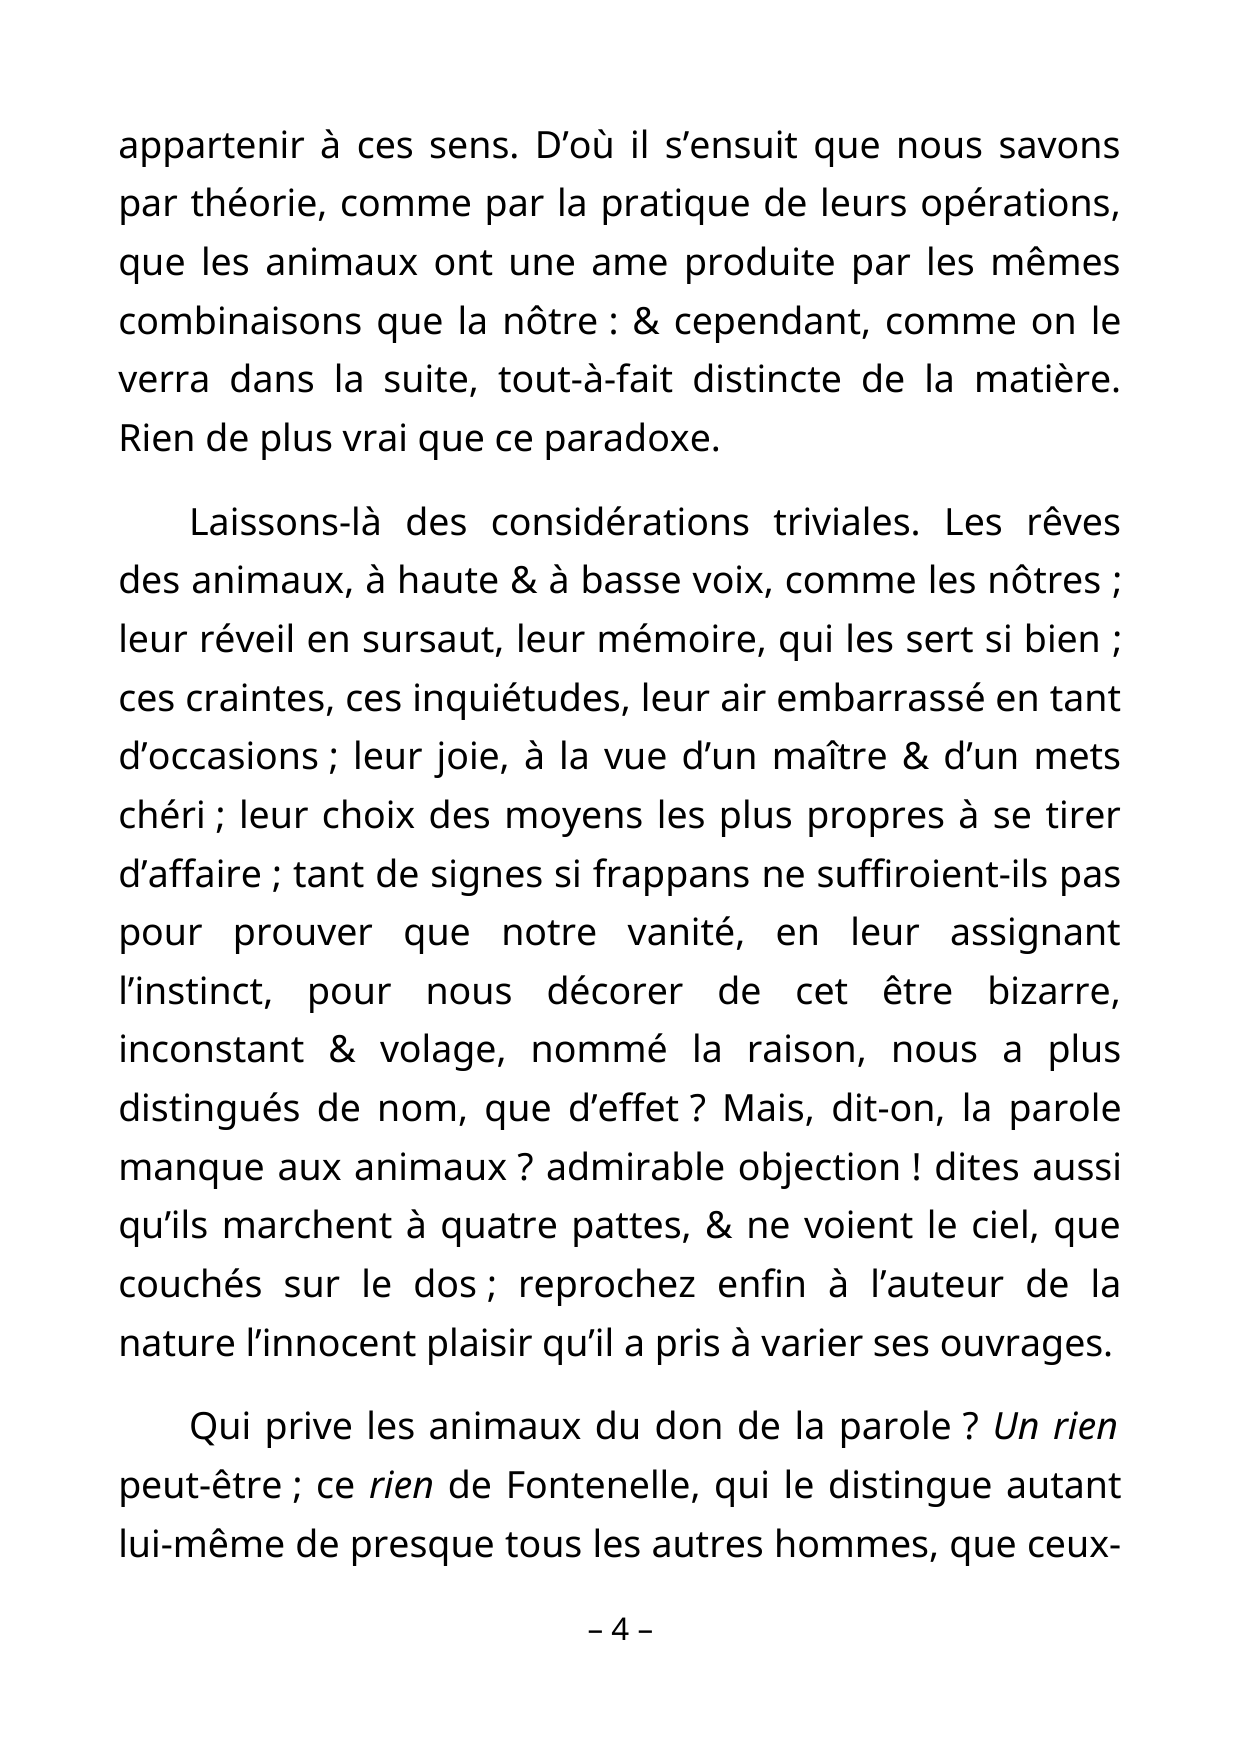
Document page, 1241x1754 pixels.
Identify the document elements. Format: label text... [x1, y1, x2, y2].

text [118, 1400, 1122, 1568]
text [118, 118, 1122, 462]
text Laissons-là des considérations triviales. Les rêves des animaux, à haute & à basse voix, comme les nôtres ; leur réveil en sursaut, leur mémoire, qui les sert si bien ; ces craintes, ces inquiétudes, leur air embarrassé en tant d’occasions ; leur joie, à la vue d’un maître & d’un mets chéri ; leur choix des moyens les plus propres à se tirer d’affaire ; tant de signes si frappans ne suffiroient-ils pas pour prouver que notre vanité, en leur assignant l’instinct, pour nous décorer de cet être bizarre, inconstant & volage, nommé la raison, nous a plus distingués de nom, que d’effet ? Mais, dit-on, la parole manque aux animaux ? admirable objection ! dites aussi qu’ils marchent à quatre pattes, & ne voient le ciel, que couchés sur le dos ; reprochez enfin à l’auteur de la nature l’innocent plaisir qu’il a pris à varier ses ouvrages. [118, 495, 1122, 1367]
